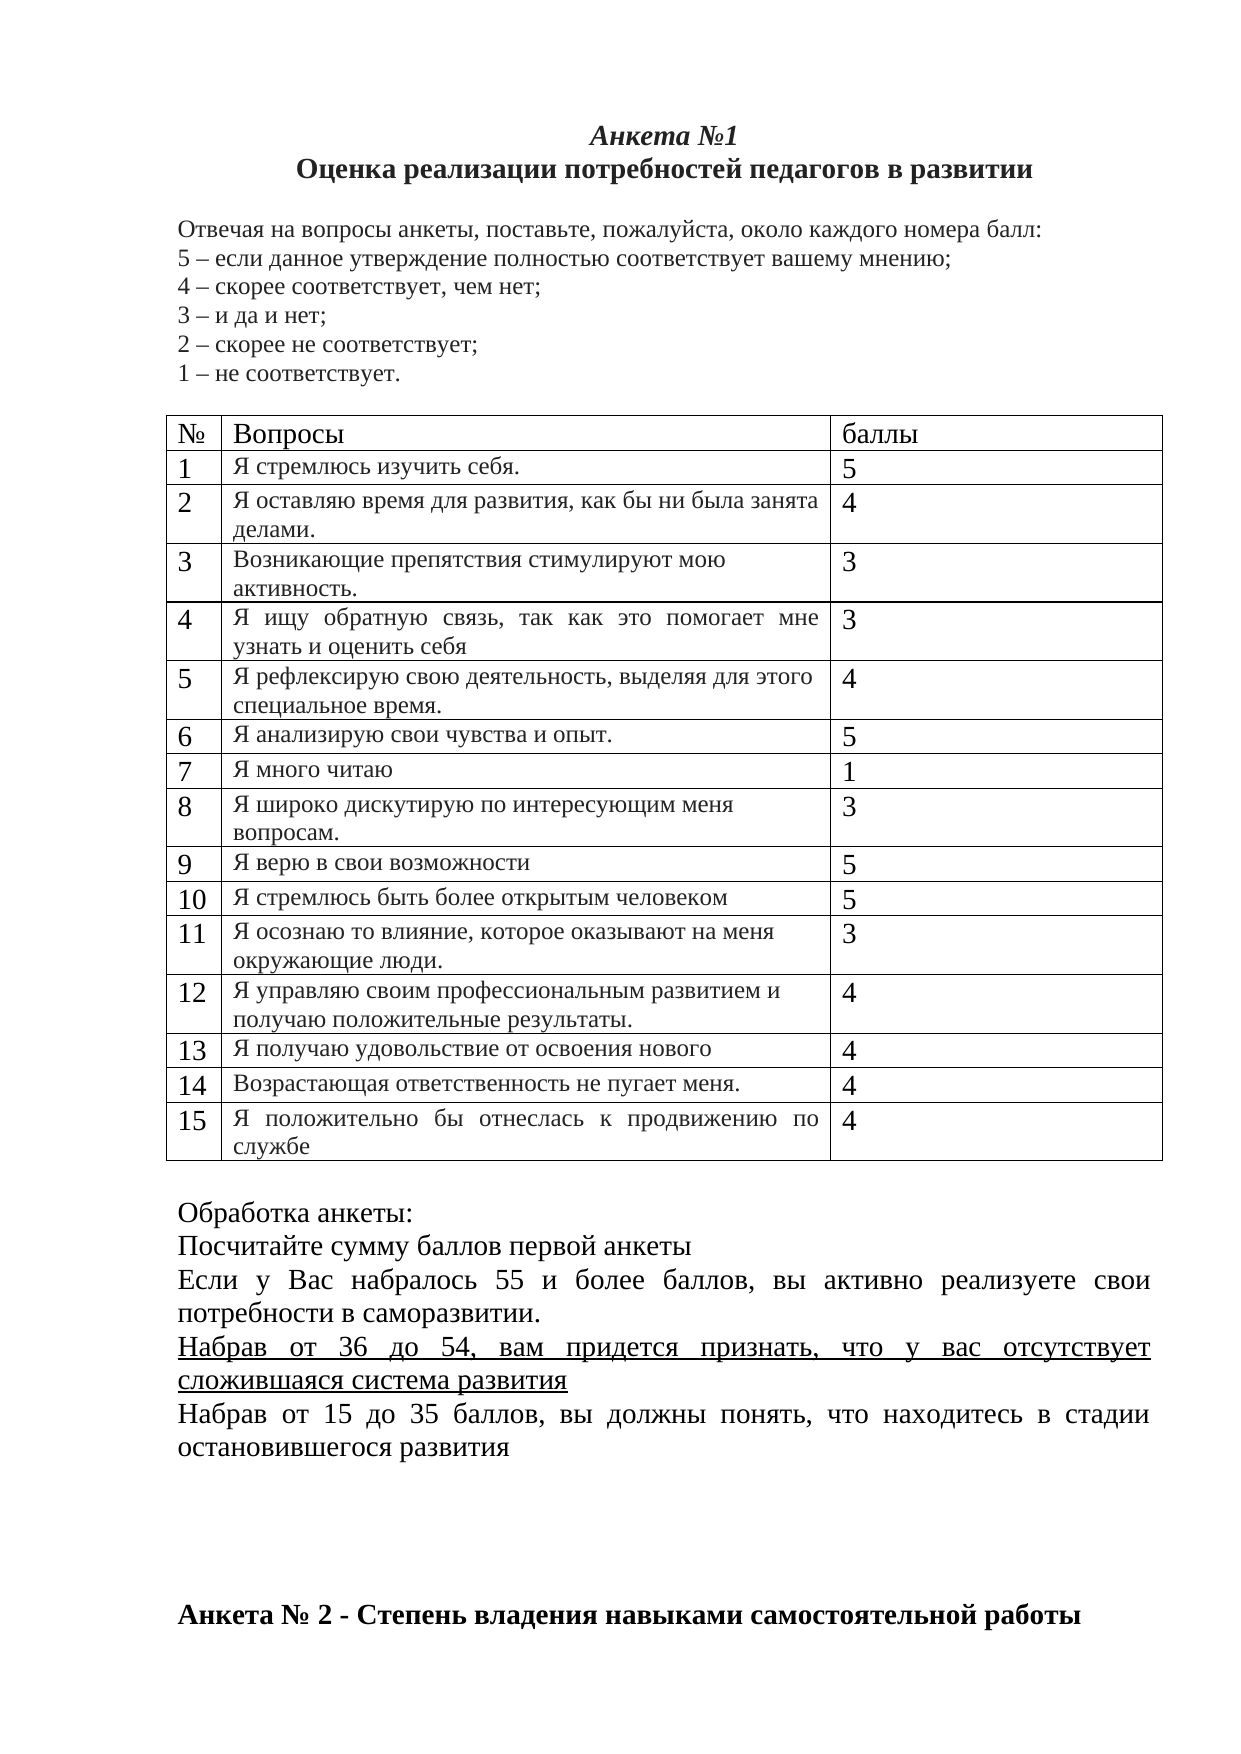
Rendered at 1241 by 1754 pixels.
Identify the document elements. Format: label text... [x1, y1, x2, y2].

text Посчитайте сумму баллов первой анкеты [177, 1228, 1152, 1262]
table_cell 3 [167, 544, 221, 601]
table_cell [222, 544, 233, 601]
table_header Вопросы [222, 416, 830, 450]
table_cell 14 [167, 1068, 221, 1102]
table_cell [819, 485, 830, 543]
text Набрав от 36 до 54, вам придется признать, что у вас отсутствует сложившаяся система развития [177, 1329, 1152, 1396]
table_cell 5 [831, 720, 1162, 753]
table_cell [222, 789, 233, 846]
table_cell 5 [831, 882, 1162, 915]
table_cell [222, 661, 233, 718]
table_cell 5 [831, 451, 1162, 484]
table_cell 7 [167, 754, 221, 788]
table_header баллы [831, 416, 1162, 450]
table_cell 11 [167, 916, 221, 974]
table_cell 13 [167, 1034, 221, 1067]
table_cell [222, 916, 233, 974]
table_cell 3 [831, 916, 1162, 974]
table_cell Я стремлюсь быть более открытым человеком [222, 882, 830, 915]
table_cell Возрастающая ответственность не пугает меня. [222, 1068, 830, 1102]
text 5 – если данное утверждение полностью соответствует вашему мнению; [177, 243, 1152, 271]
table_cell Я получаю удовольствие от освоения нового [222, 1034, 830, 1067]
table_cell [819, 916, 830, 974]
text 3 – и да и нет; [177, 300, 1152, 329]
table_cell Я положительно бы отнеслась к продвижению по службе [222, 1103, 830, 1160]
table_cell 3 [831, 789, 1162, 846]
table_cell 4 [831, 661, 1162, 718]
text Набрав от 15 до 35 баллов, вы должны понять, что находитесь в стадии остановившегося развития [177, 1396, 1152, 1463]
text Анкета №1 [177, 118, 1152, 152]
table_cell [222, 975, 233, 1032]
table_header № [167, 416, 221, 450]
table_cell 9 [167, 847, 221, 881]
text 4 – скорее соответствует, чем нет; [177, 271, 1152, 300]
table_cell Я анализирую свои чувства и опыт. [222, 720, 830, 753]
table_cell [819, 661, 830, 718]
table_cell 10 [167, 882, 221, 915]
text Оценка реализации потребностей педагогов в развитии [177, 152, 1152, 185]
table_cell 2 [167, 485, 221, 543]
table_cell 4 [831, 1034, 1162, 1067]
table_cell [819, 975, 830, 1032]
table_cell 1 [831, 754, 1162, 788]
table_cell 3 [831, 544, 1162, 601]
table_cell 8 [167, 789, 221, 846]
table_cell 5 [167, 661, 221, 718]
table_cell Я верю в свои возможности [222, 847, 830, 881]
table_cell Я ищу обратную связь, так как это помогает мне узнать и оценить себя [222, 603, 830, 660]
table_cell 12 [167, 975, 221, 1032]
table_cell 4 [831, 975, 1162, 1032]
table_cell 4 [167, 603, 221, 660]
text 1 – не соответствует. [177, 358, 1152, 386]
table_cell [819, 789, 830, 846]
table_cell 4 [831, 1103, 1162, 1160]
table_cell 6 [167, 720, 221, 753]
table_cell 15 [167, 1103, 221, 1160]
text Анкета № 2 - Степень владения навыками самостоятельной работы [177, 1597, 1152, 1631]
table_cell 4 [831, 485, 1162, 543]
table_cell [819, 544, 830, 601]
table_cell Я много читаю [222, 754, 830, 788]
table_cell 3 [831, 603, 1162, 660]
text Обработка анкеты: [177, 1195, 1152, 1228]
table_cell 5 [831, 847, 1162, 881]
text Если у Вас набралось 55 и более баллов, вы активно реализуете свои потребности в саморазвитии. [177, 1262, 1152, 1329]
table_cell 1 [167, 451, 221, 484]
table_cell 4 [831, 1068, 1162, 1102]
text 2 – скорее не соответствует; [177, 329, 1152, 358]
table_cell Я стремлюсь изучить себя. [222, 451, 830, 484]
text Отвечая на вопросы анкеты, поставьте, пожалуйста, около каждого номера балл: [177, 214, 1152, 243]
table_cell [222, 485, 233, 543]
